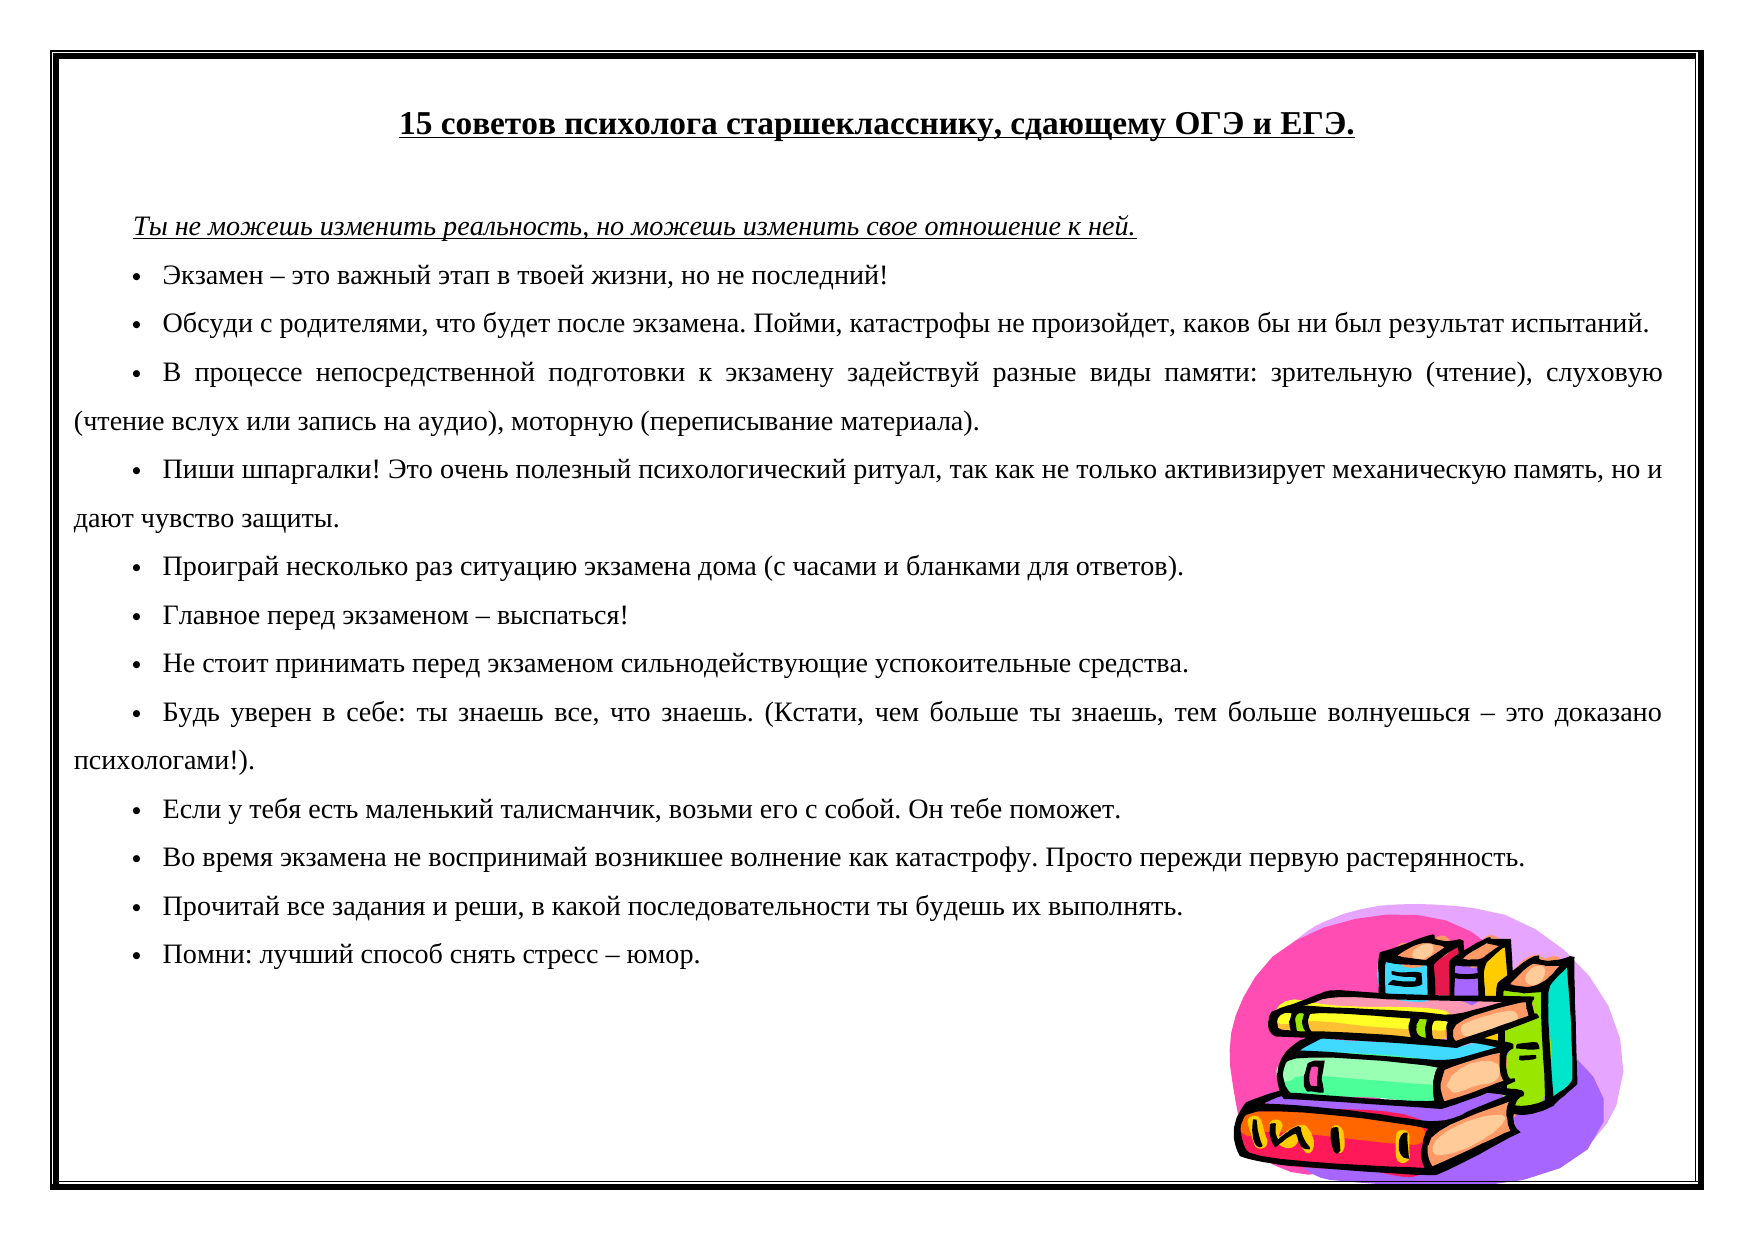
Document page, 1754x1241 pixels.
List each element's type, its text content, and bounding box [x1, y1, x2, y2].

list Экзамен – это важный этап в твоей жизни, но не последний! [74, 258, 1665, 290]
list Проиграй несколько раз ситуацию экзамена дома (с часами и бланками для ответов). [74, 549, 1665, 582]
list В процессе непосредственной подготовки к экзамену задействуй разные виды памяти: зрительную (чтение), слуховую (чтение вслух или запись на аудио), моторную (переписывание материала). [74, 355, 1665, 436]
text Ты не можешь изменить реальность, но можешь изменить свое отношение к ней. [74, 209, 1665, 242]
list Во время экзамена не воспринимай возникшее волнение как катастрофу. Просто пережди первую растерянность. [74, 841, 1665, 873]
list Пиши шпаргалки! Это очень полезный психологический ритуал, так как не только активизирует механическую память, но и дают чувство защиты. [74, 452, 1665, 533]
text 15 советов психолога старшекласснику, сдающему ОГЭ и ЕГЭ. [59, 103, 1665, 142]
list Не стоит принимать перед экзаменом сильнодействующие успокоительные средства. [74, 646, 1665, 679]
list Помни: лучший способ снять стресс – юмор. [74, 938, 1665, 970]
list Будь уверен в себе: ты знаешь все, что знаешь. (Кстати, чем больше ты знаешь, тем больше волнуешься – это доказано психологами!). [74, 695, 1665, 776]
list Прочитай все задания и реши, в какой последовательности ты будешь их выполнять. [74, 889, 1665, 921]
list Главное перед экзаменом – выспаться! [74, 598, 1665, 630]
list Если у тебя есть маленький талисманчик, возьми его с собой. Он тебе поможет. [74, 792, 1665, 824]
list Обсуди с родителями, что будет после экзамена. Пойми, катастрофы не произойдет, каков бы ни был результат испытаний. [74, 307, 1665, 339]
